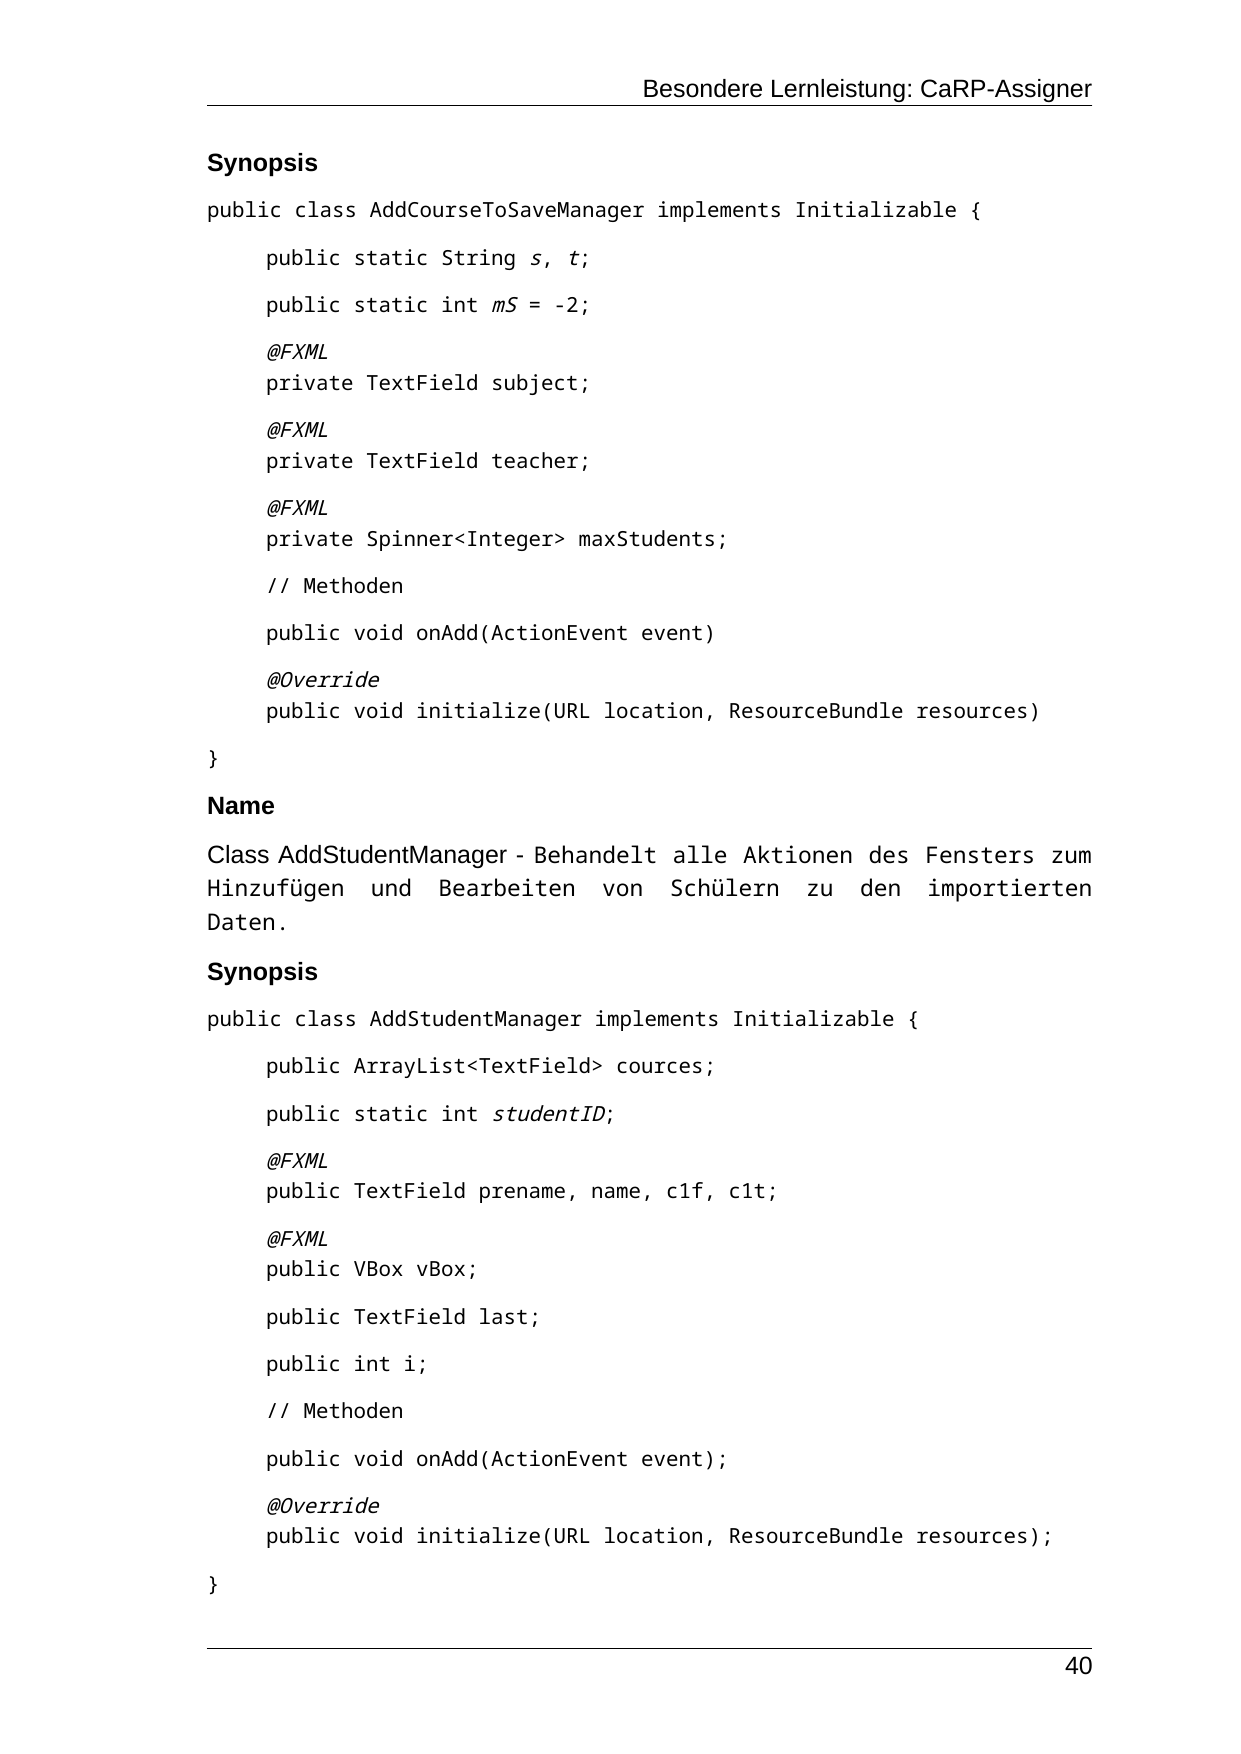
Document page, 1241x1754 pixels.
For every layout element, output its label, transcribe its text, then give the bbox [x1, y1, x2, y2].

text public void onAdd(ActionEvent event); [207, 1444, 1092, 1472]
text @FXML private TextField subject; [207, 337, 1092, 396]
text Synopsis [207, 148, 1092, 176]
text // Methoden [207, 1396, 1092, 1425]
text @FXML public TextField prename, name, c1f, c1t; [207, 1146, 1092, 1205]
text Synopsis [207, 956, 1092, 985]
text // Methoden [207, 571, 1092, 599]
text Class AddStudentManager - Behandelt alle Aktionen des Fensters zum Hinzufügen und Bearbeiten von Schülern zu den importierten Daten. [207, 838, 1092, 937]
text @Override public void initialize(URL location, ResourceBundle resources); [207, 1491, 1092, 1550]
text public static int studentID; [207, 1099, 1092, 1127]
text @FXML public VBox vBox; [266, 1224, 1092, 1283]
text public class AddStudentManager implements Initializable { [207, 1004, 1092, 1033]
text public int i; [207, 1349, 1092, 1378]
text } [207, 1569, 1092, 1597]
text public class AddCourseToSaveManager implements Initializable { [207, 195, 1092, 224]
text public TextField last; [207, 1302, 1092, 1330]
text Name [207, 791, 1092, 819]
text @FXML private TextField teacher; [207, 415, 1092, 474]
text } [207, 743, 1092, 772]
text @Override public void initialize(URL location, ResourceBundle resources) [207, 666, 1092, 725]
text public static String s, t; [207, 243, 1092, 271]
text public void onAdd(ActionEvent event) [207, 618, 1092, 647]
text @FXML private Spinner<Integer> maxStudents; [207, 493, 1092, 552]
text public static int mS = -2; [207, 290, 1092, 318]
text public ArrayList<TextField> cources; [207, 1051, 1092, 1080]
